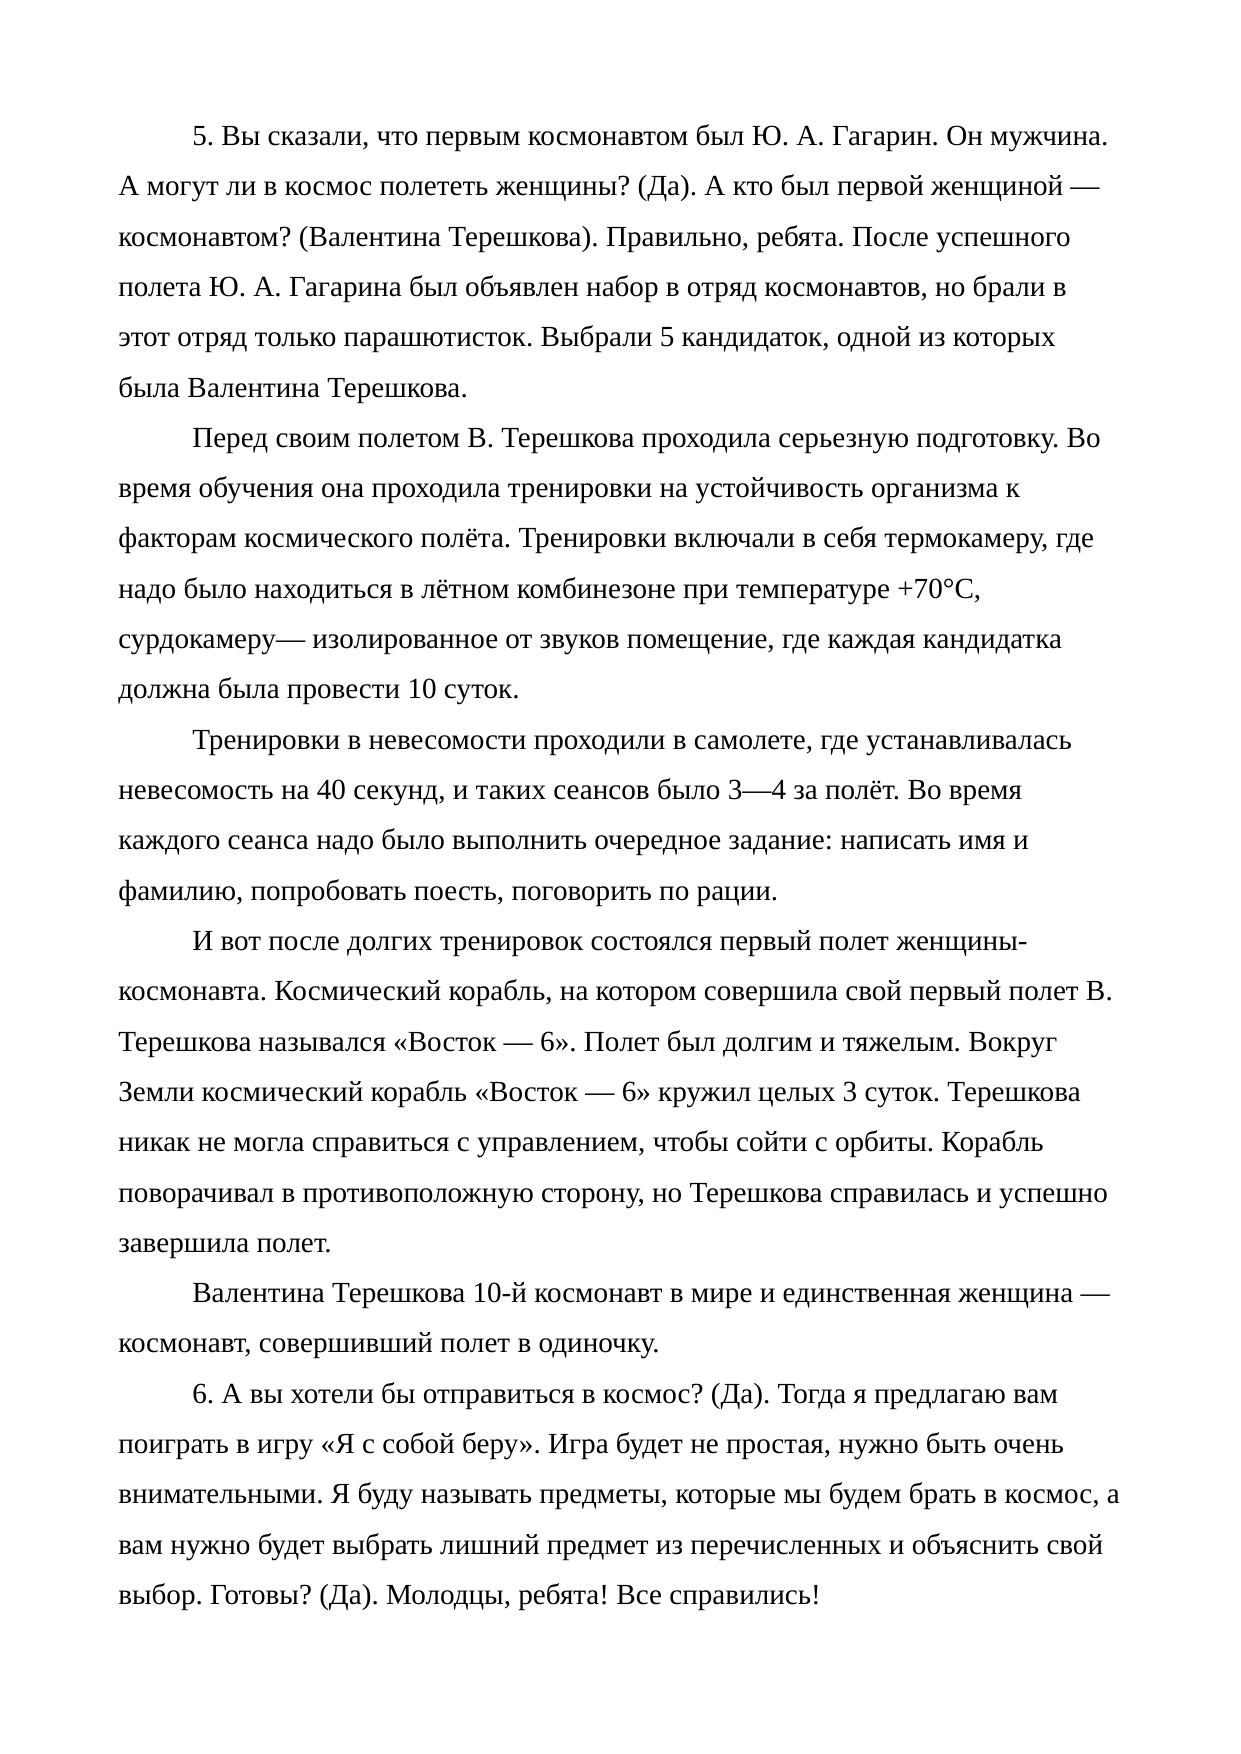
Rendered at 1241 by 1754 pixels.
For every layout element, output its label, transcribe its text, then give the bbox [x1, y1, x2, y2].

text 5. Вы сказали, что первым космонавтом был Ю. А. Гагарин. Он мужчина. А могут ли в космос полететь женщины? (Да). А кто был первой женщиной — космонавтом? (Валентина Терешкова). Правильно, ребята. После успешного полета Ю. А. Гагарина был объявлен набор в отряд космонавтов, но брали в этот отряд только парашютисток. Выбрали 5 кандидаток, одной из которых была Валентина Терешкова. [118, 118, 1122, 403]
text Валентина Терешкова 10-й космонавт в мире и единственная женщина — космонавт, совершивший полет в одиночку. [118, 1275, 1122, 1359]
text Перед своим полетом В. Терешкова проходила серьезную подготовку. Во время обучения она проходила тренировки на устойчивость организма к факторам космического полёта. Тренировки включали в себя термокамеру, где надо было находиться в лётном комбинезоне при температуре +70°C, сурдокамеру— изолированное от звуков помещение, где каждая кандидатка должна была провести 10 суток. [118, 420, 1122, 705]
text И вот после долгих тренировок состоялся первый полет женщины-космонавта. Космический корабль, на котором совершила свой первый полет В. Терешкова назывался «Восток — 6». Полет был долгим и тяжелым. Вокруг Земли космический корабль «Восток — 6» кружил целых 3 суток. Терешкова никак не могла справиться с управлением, чтобы сойти с орбиты. Корабль поворачивал в противоположную сторону, но Терешкова справилась и успешно завершила полет. [118, 923, 1122, 1258]
text 6. А вы хотели бы отправиться в космос? (Да). Тогда я предлагаю вам поиграть в игру «Я с собой беру». Игра будет не простая, нужно быть очень внимательными. Я буду называть предметы, которые мы будем брать в космос, а вам нужно будет выбрать лишний предмет из перечисленных и объяснить свой выбор. Готовы? (Да). Молодцы, ребята! Все справились! [118, 1376, 1122, 1611]
text Тренировки в невесомости проходили в самолете, где устанавливалась невесомость на 40 секунд, и таких сеансов было 3—4 за полёт. Во время каждого сеанса надо было выполнить очередное задание: написать имя и фамилию, попробовать поесть, поговорить по рации. [118, 722, 1122, 906]
